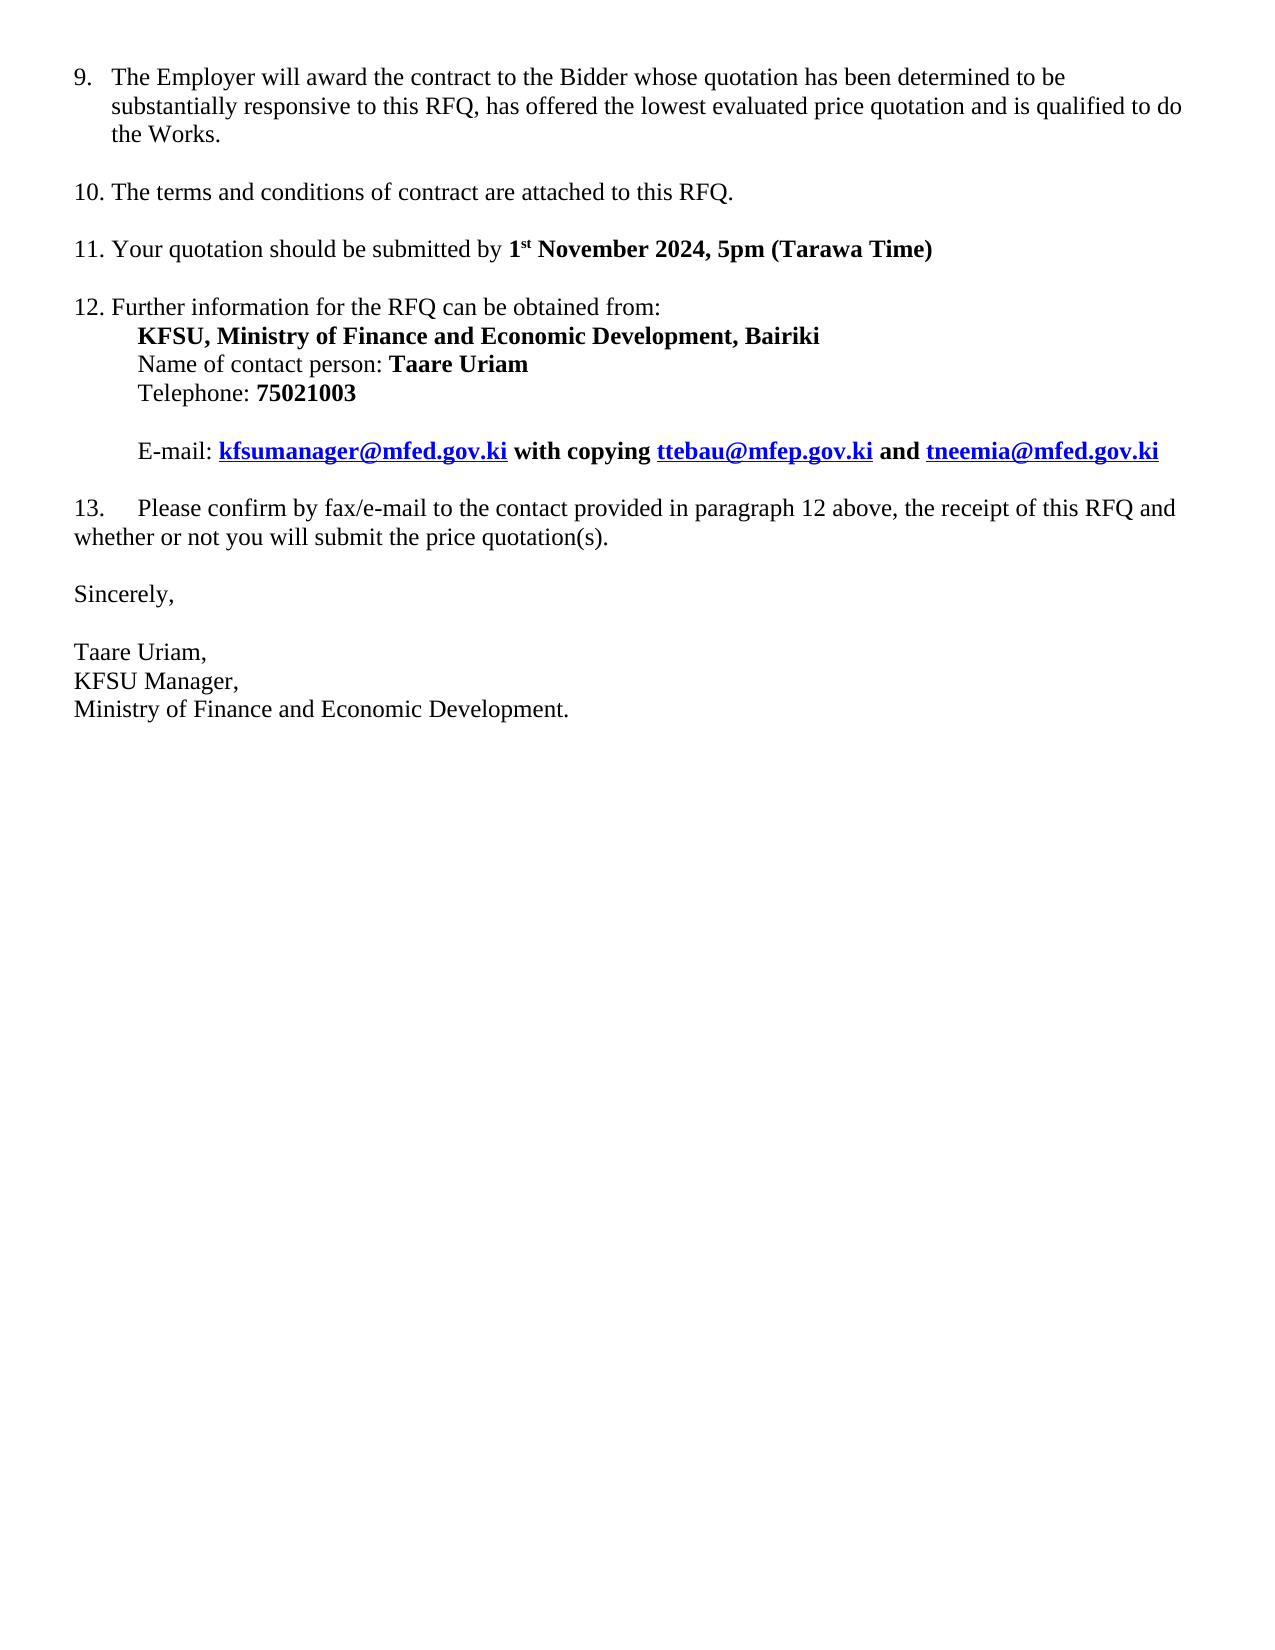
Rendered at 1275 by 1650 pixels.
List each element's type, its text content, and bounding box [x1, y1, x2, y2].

list The terms and conditions of contract are attached to this RFQ. [74, 177, 1197, 206]
list Your quotation should be submitted by 1st November 2024, 5pm (Tarawa Time) [74, 235, 1197, 264]
text KFSU Manager, [74, 666, 1197, 695]
list The Employer will award the contract to the Bidder whose quotation has been determined to be substantially responsive to this RFQ, has offered the lowest evaluated price quotation and is qualified to do the Works. [74, 62, 1197, 149]
text Sincerely, [74, 580, 1197, 609]
text KFSU, Ministry of Finance and Economic Development, Bairiki [74, 321, 1197, 350]
text Ministry of Finance and Economic Development. [74, 695, 1197, 724]
text Name of contact person: Taare Uriam [74, 350, 1197, 379]
text 13. Please confirm by fax/e-mail to the contact provided in paragraph 12 above, the receipt of this RFQ and whether or not you will submit the price quotation(s). [74, 494, 1197, 551]
list Further information for the RFQ can be obtained from: [74, 292, 1197, 321]
text Telephone: 75021003 [74, 379, 1197, 407]
text E-mail: kfsumanager@mfed.gov.ki with copying ttebau@mfep.gov.ki and tneemia@mfed.gov.ki [74, 436, 1197, 465]
text Taare Uriam, [74, 637, 1197, 666]
